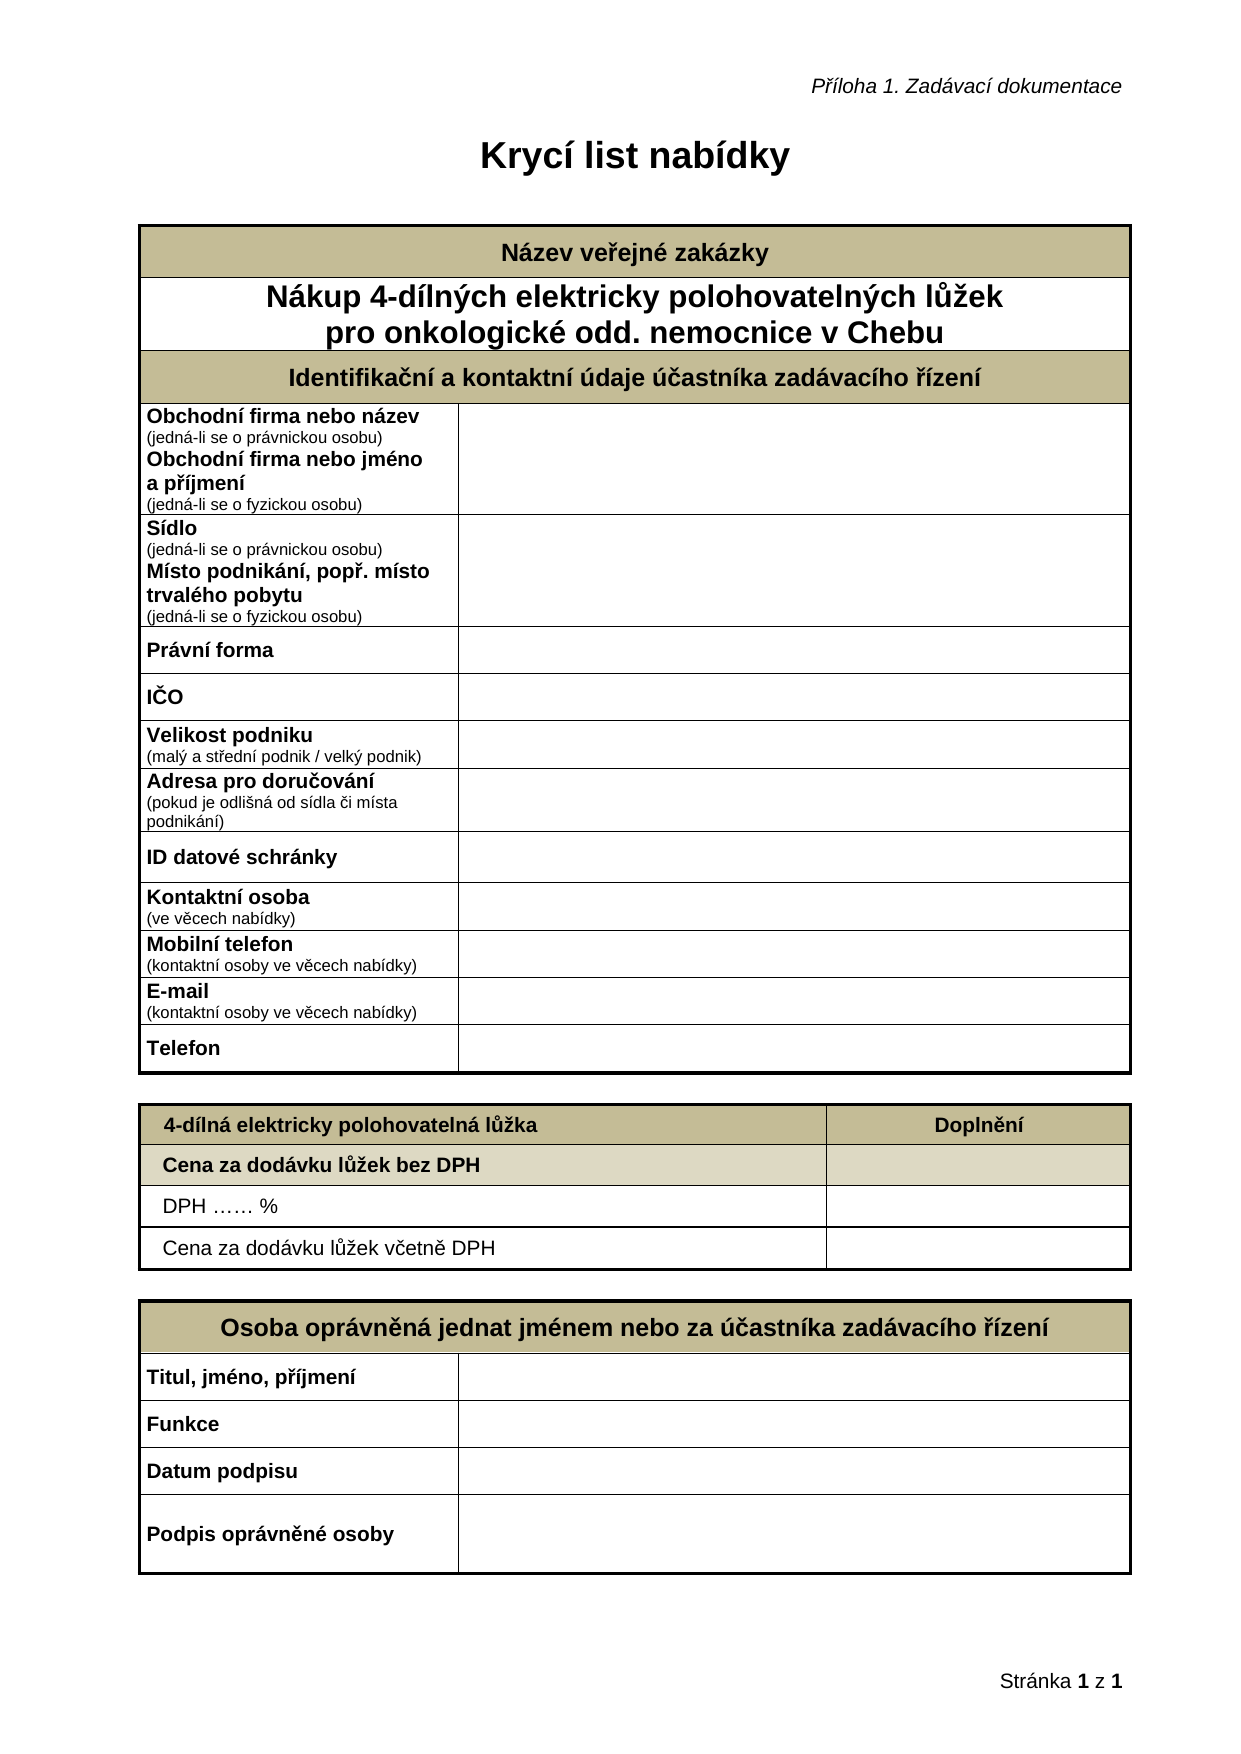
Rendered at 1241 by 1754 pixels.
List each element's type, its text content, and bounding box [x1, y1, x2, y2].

table_cell [459, 978, 1129, 1024]
table_header Název veřejné zakázky [141, 227, 1129, 277]
table_cell Podpis oprávněné osoby [141, 1495, 458, 1572]
table_cell Cena za dodávku lůžek včetně DPH [141, 1228, 826, 1267]
table_cell Právní forma [141, 627, 458, 673]
table_cell Funkce [141, 1401, 458, 1447]
table_cell Nákup 4-dílných elektricky polohovatelných lůžek pro onkologické odd. nemocnice v Chebu [141, 278, 1129, 350]
table_cell DPH …… % [141, 1186, 826, 1226]
table_cell [459, 1448, 1129, 1494]
table_cell [459, 515, 1129, 626]
table_cell [459, 721, 1129, 767]
table_cell IČO [141, 674, 458, 720]
table_cell ID datové schránky [141, 832, 458, 882]
table_cell Kontaktní osoba (ve věcech nabídky) [141, 883, 458, 929]
table_cell Mobilní telefon (kontaktní osoby ve věcech nabídky) [141, 931, 458, 977]
table_cell Velikost podniku (malý a střední podnik / velký podnik) [141, 721, 458, 767]
table_cell Adresa pro doručování (pokud je odlišná od sídla či místa podnikání) [141, 769, 458, 831]
table_cell [459, 931, 1129, 977]
table_cell [827, 1228, 1129, 1267]
table_cell [459, 627, 1129, 673]
table_cell [459, 1025, 1129, 1071]
table_cell Titul, jméno, příjmení [141, 1354, 458, 1400]
table_cell [459, 883, 1129, 929]
table_cell [459, 1401, 1129, 1447]
table_cell [459, 832, 1129, 882]
table_cell [459, 1354, 1129, 1400]
table_cell Sídlo (jedná-li se o právnickou osobu) Místo podnikání, popř. místo trvalého pobytu (jedná-li se o fyzickou osobu) [141, 515, 458, 626]
table_header Doplnění [827, 1106, 1129, 1144]
table_cell Telefon [141, 1025, 458, 1071]
table_cell [459, 404, 1129, 514]
table_cell Cena za dodávku lůžek bez DPH [141, 1145, 826, 1185]
table_cell [827, 1186, 1129, 1226]
table_header 4-dílná elektricky polohovatelná lůžka [141, 1106, 826, 1144]
table_cell [459, 769, 1129, 831]
text Krycí list nabídky [148, 133, 1122, 176]
table_cell Identifikační a kontaktní údaje účastníka zadávacího řízení [141, 351, 1129, 403]
table_cell [459, 1495, 1129, 1572]
table_cell Datum podpisu [141, 1448, 458, 1494]
table_cell [459, 674, 1129, 720]
table_header Osoba oprávněná jednat jménem nebo za účastníka zadávacího řízení [141, 1303, 1129, 1352]
table_cell Obchodní firma nebo název (jedná-li se o právnickou osobu) Obchodní firma nebo jméno a příjmení (jedná-li se o fyzickou osobu) [141, 404, 458, 514]
table_cell [827, 1145, 1129, 1185]
table_cell E-mail (kontaktní osoby ve věcech nabídky) [141, 978, 458, 1024]
